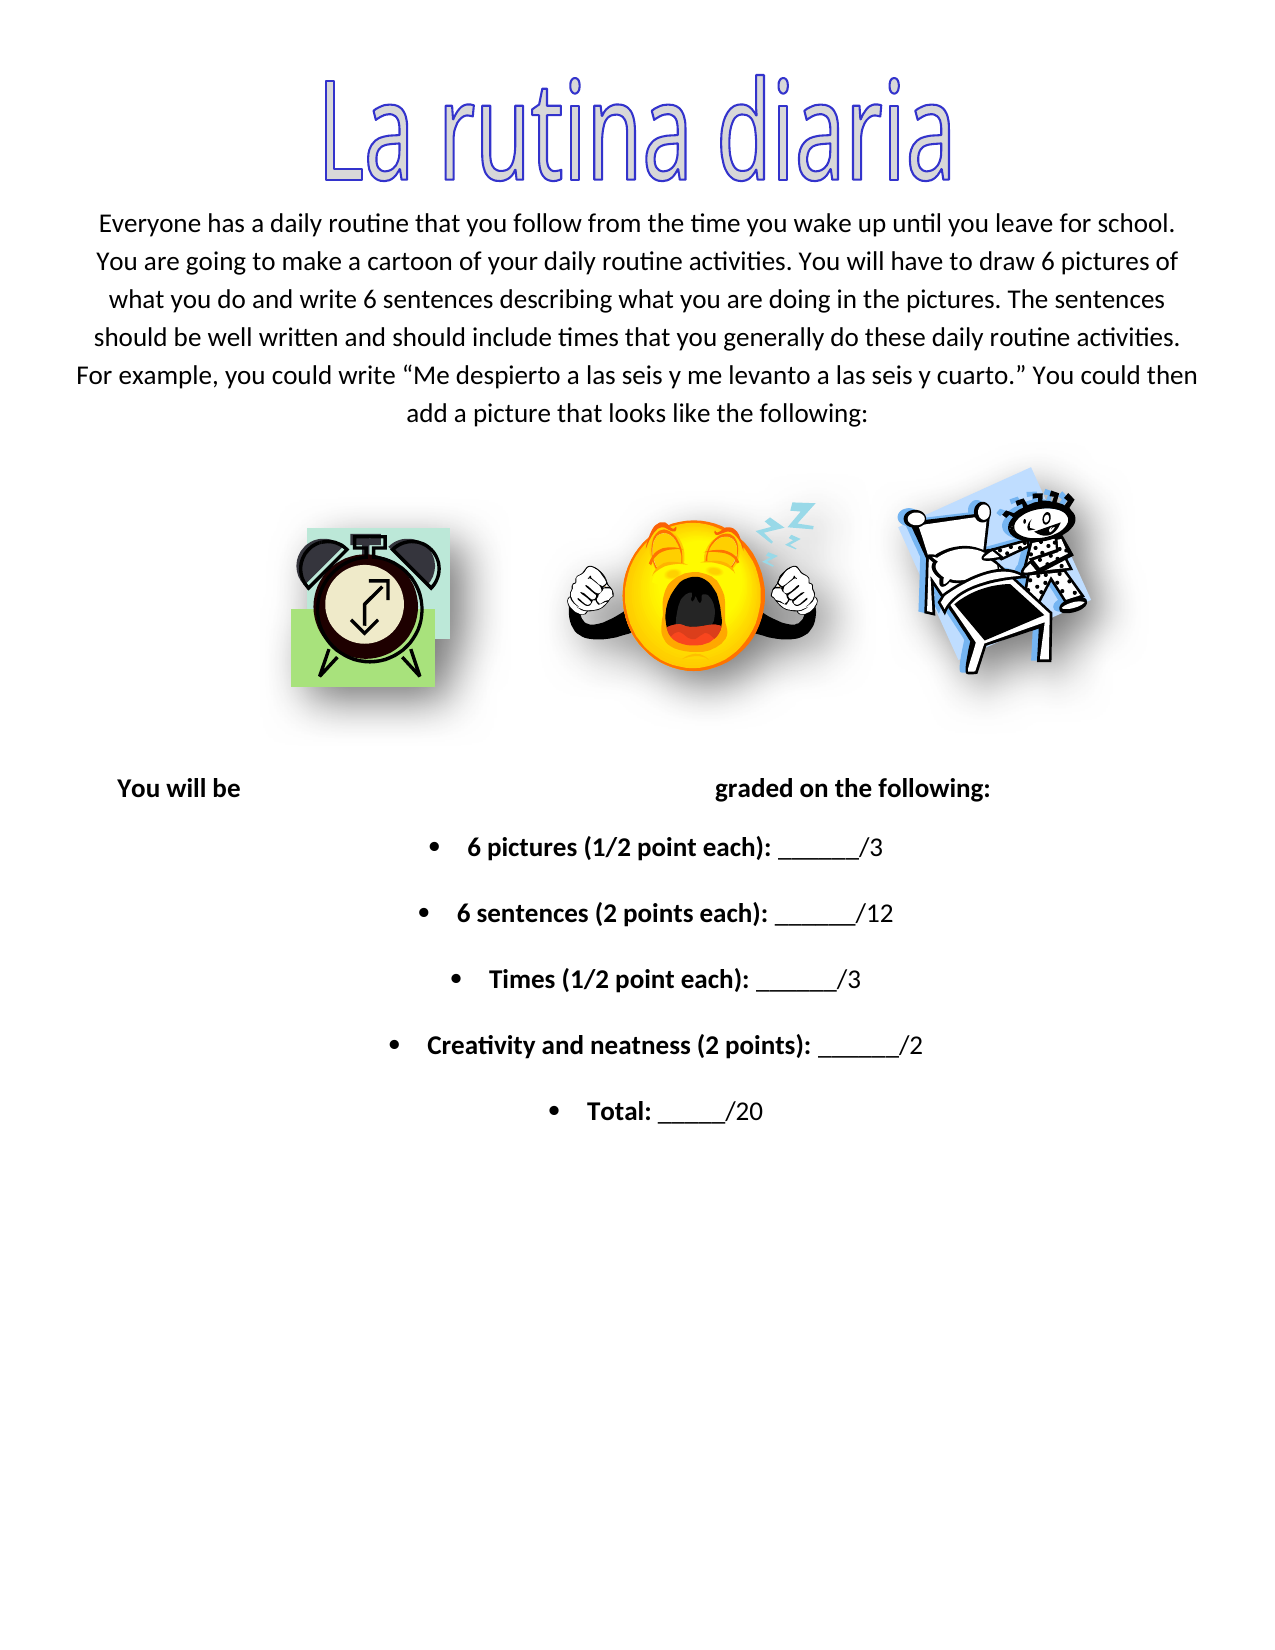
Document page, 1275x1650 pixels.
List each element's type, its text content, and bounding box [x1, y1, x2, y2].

list 6 sentences (2 points each): ______/12 [112, 896, 1200, 929]
list Times (1/2 point each): ______/3 [112, 962, 1200, 995]
text Everyone has a daily routine that you follow from the time you wake up until you leave for school. You are going to make a cartoon of your daily routine activities. You will have to draw 6 pictures of what you do and write 6 sentences describing what you are doing in the pictures. The sentences should be well written and should include times that you generally do these daily routine activities. For example, you could write “Me despierto a las seis y me levanto a las seis y cuarto.” You could then add a picture that looks like the following: [75, 206, 1200, 429]
list Creativity and neatness (2 points): ______/2 [112, 1028, 1200, 1061]
text You will be graded on the following: [75, 771, 1200, 804]
list 6 pictures (1/2 point each): ______/3 [112, 830, 1200, 863]
list Total: _____/20 [112, 1094, 1200, 1127]
